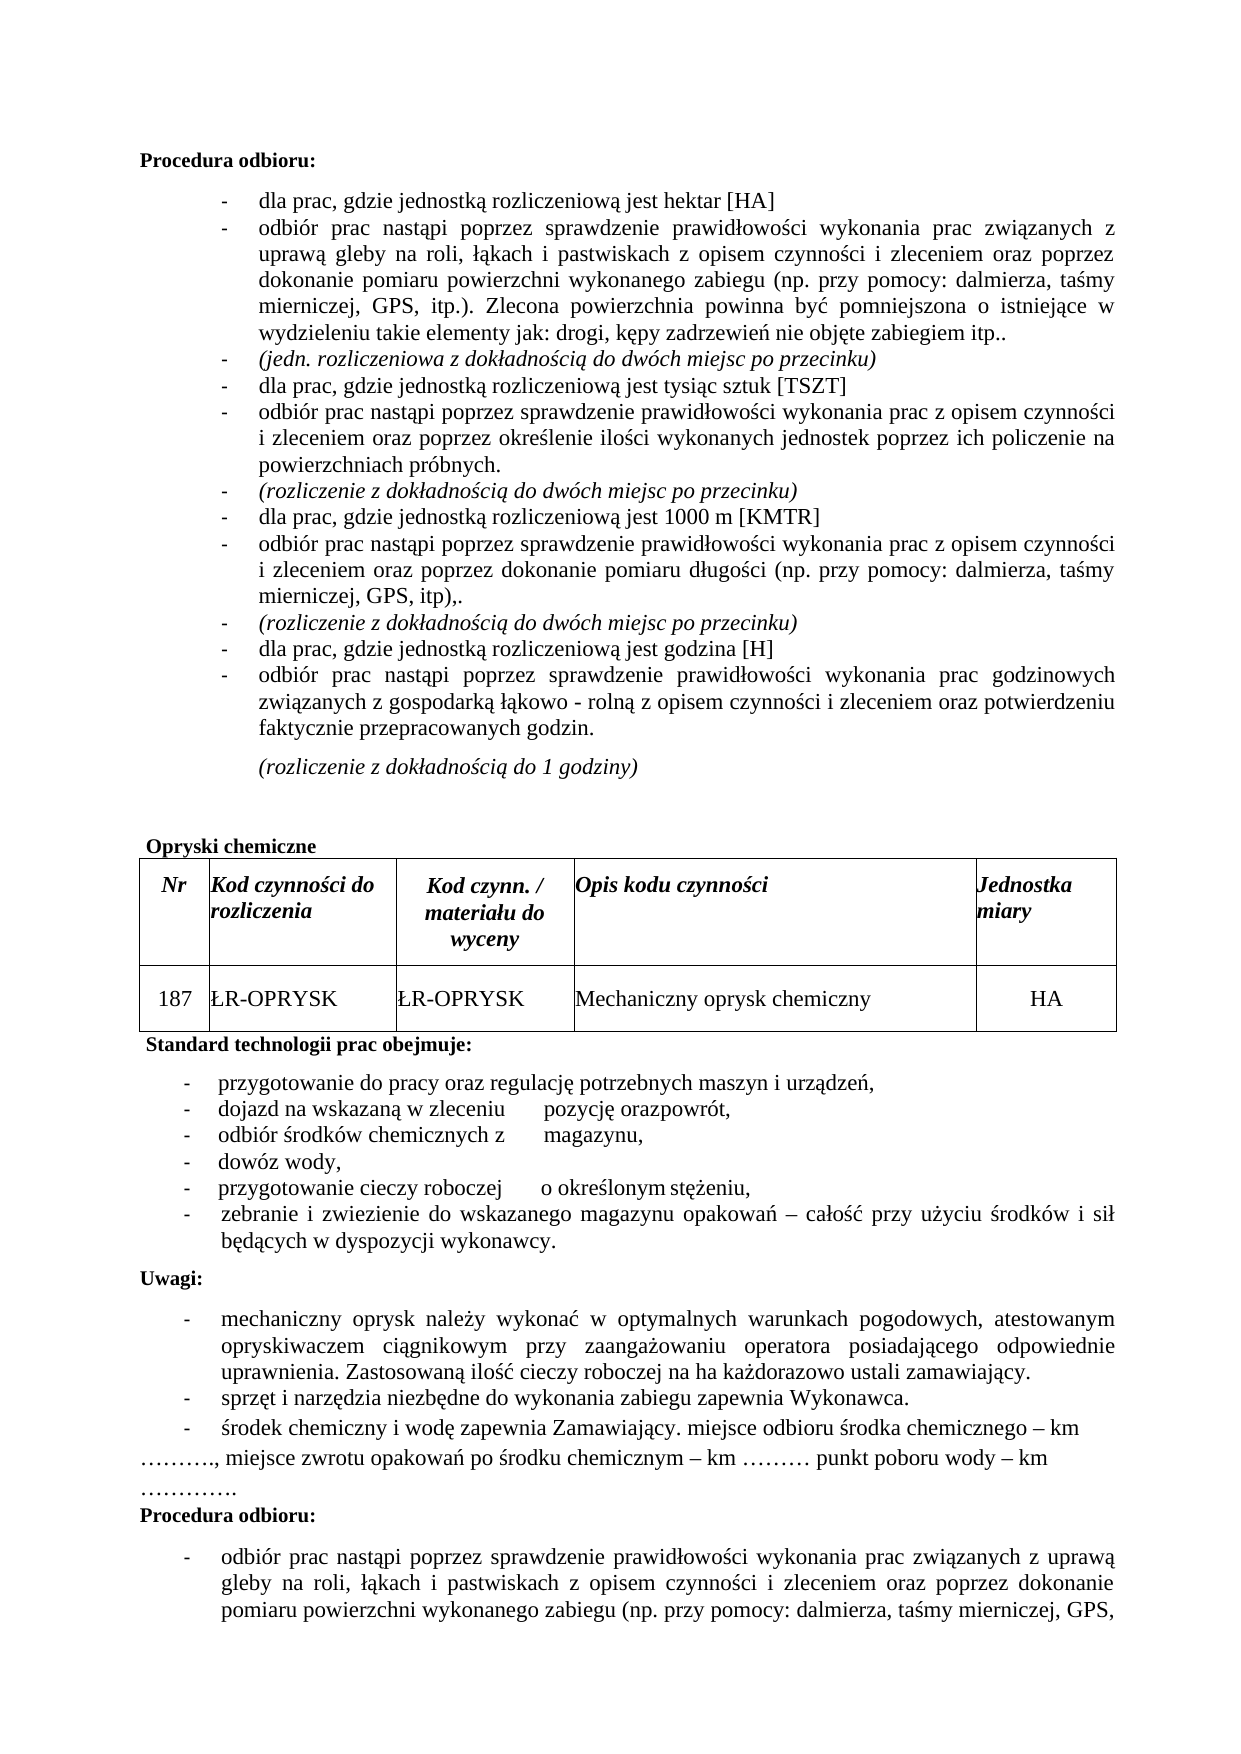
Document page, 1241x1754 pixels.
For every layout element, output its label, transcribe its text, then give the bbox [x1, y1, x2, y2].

list mechaniczny oprysk należy wykonać w optymalnych warunkach pogodowych, atestowanym opryskiwaczem ciągnikowym przy zaangażowaniu operatora posiadającego odpowiednie uprawnienia. Zastosowaną ilość cieczy roboczej na ha każdorazowo ustali zamawiający. [183, 1305, 1116, 1384]
list odbiór prac nastąpi poprzez sprawdzenie prawidłowości wykonania prac godzinowych związanych z gospodarką łąkowo - rolną z opisem czynności i zleceniem oraz potwierdzeniu faktycznie przepracowanych godzin. [221, 662, 1116, 741]
list dla prac, gdzie jednostką rozliczeniową jest godzina [H] [139, 635, 1116, 662]
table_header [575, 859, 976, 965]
list przygotowanie do pracy oraz regulację potrzebnych maszyn i urządzeń, [139, 1069, 1116, 1095]
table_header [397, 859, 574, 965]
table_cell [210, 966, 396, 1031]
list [183, 1543, 1116, 1622]
text Opryski chemiczne [146, 834, 1116, 858]
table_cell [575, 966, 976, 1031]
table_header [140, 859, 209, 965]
list odbiór środków chemicznych z magazynu, [139, 1121, 1116, 1148]
list odbiór prac nastąpi poprzez sprawdzenie prawidłowości wykonania prac z opisem czynności i zleceniem oraz poprzez dokonanie pomiaru długości (np. przy pomocy: dalmierza, taśmy mierniczej, GPS, itp),. [221, 530, 1116, 609]
list (rozliczenie z dokładnością do dwóch miejsc po przecinku) [139, 609, 1116, 635]
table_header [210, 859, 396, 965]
list sprzęt i narzędzia niezbędne do wykonania zabiegu zapewnia Wykonawca. [139, 1384, 1116, 1411]
list (jedn. rozliczeniowa z dokładnością do dwóch miejsc po przecinku) [139, 345, 1116, 372]
list odbiór prac nastąpi poprzez sprawdzenie prawidłowości wykonania prac z opisem czynności i zleceniem oraz poprzez określenie ilości wykonanych jednostek poprzez ich policzenie na powierzchniach próbnych. [221, 398, 1116, 477]
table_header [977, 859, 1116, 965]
list (rozliczenie z dokładnością do dwóch miejsc po przecinku) [139, 477, 1116, 503]
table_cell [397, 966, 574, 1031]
text (rozliczenie z dokładnością do 1 godziny) [258, 753, 1116, 779]
list dla prac, gdzie jednostką rozliczeniową jest 1000 m [KMTR] [139, 503, 1116, 530]
list zebranie i zwiezienie do wskazanego magazynu opakowań – całość przy użyciu środków i sił będących w dyspozycji wykonawcy. [183, 1201, 1116, 1253]
text Standard technologii prac obejmuje: [146, 1032, 1116, 1056]
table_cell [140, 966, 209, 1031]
text Procedura odbioru: [139, 148, 1116, 172]
text Uwagi: [139, 1266, 1116, 1290]
list dla prac, gdzie jednostką rozliczeniową jest hektar [HA] [139, 187, 1116, 213]
list środek chemiczny i wodę zapewnia Zamawiający. miejsce odbioru środka chemicznego – km ………., miejsce zwrotu opakowań po środku chemicznym – km ……… punkt poboru wody – km …………. [139, 1414, 1116, 1500]
list przygotowanie cieczy roboczej o określonym stężeniu, [139, 1174, 1116, 1201]
text Procedura odbioru: [139, 1503, 1116, 1527]
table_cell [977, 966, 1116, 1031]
list dowóz wody, [139, 1148, 1116, 1174]
list dla prac, gdzie jednostką rozliczeniową jest tysiąc sztuk [TSZT] [139, 372, 1116, 398]
list dojazd na wskazaną w zleceniu pozycję oraz powrót, [139, 1095, 1116, 1121]
